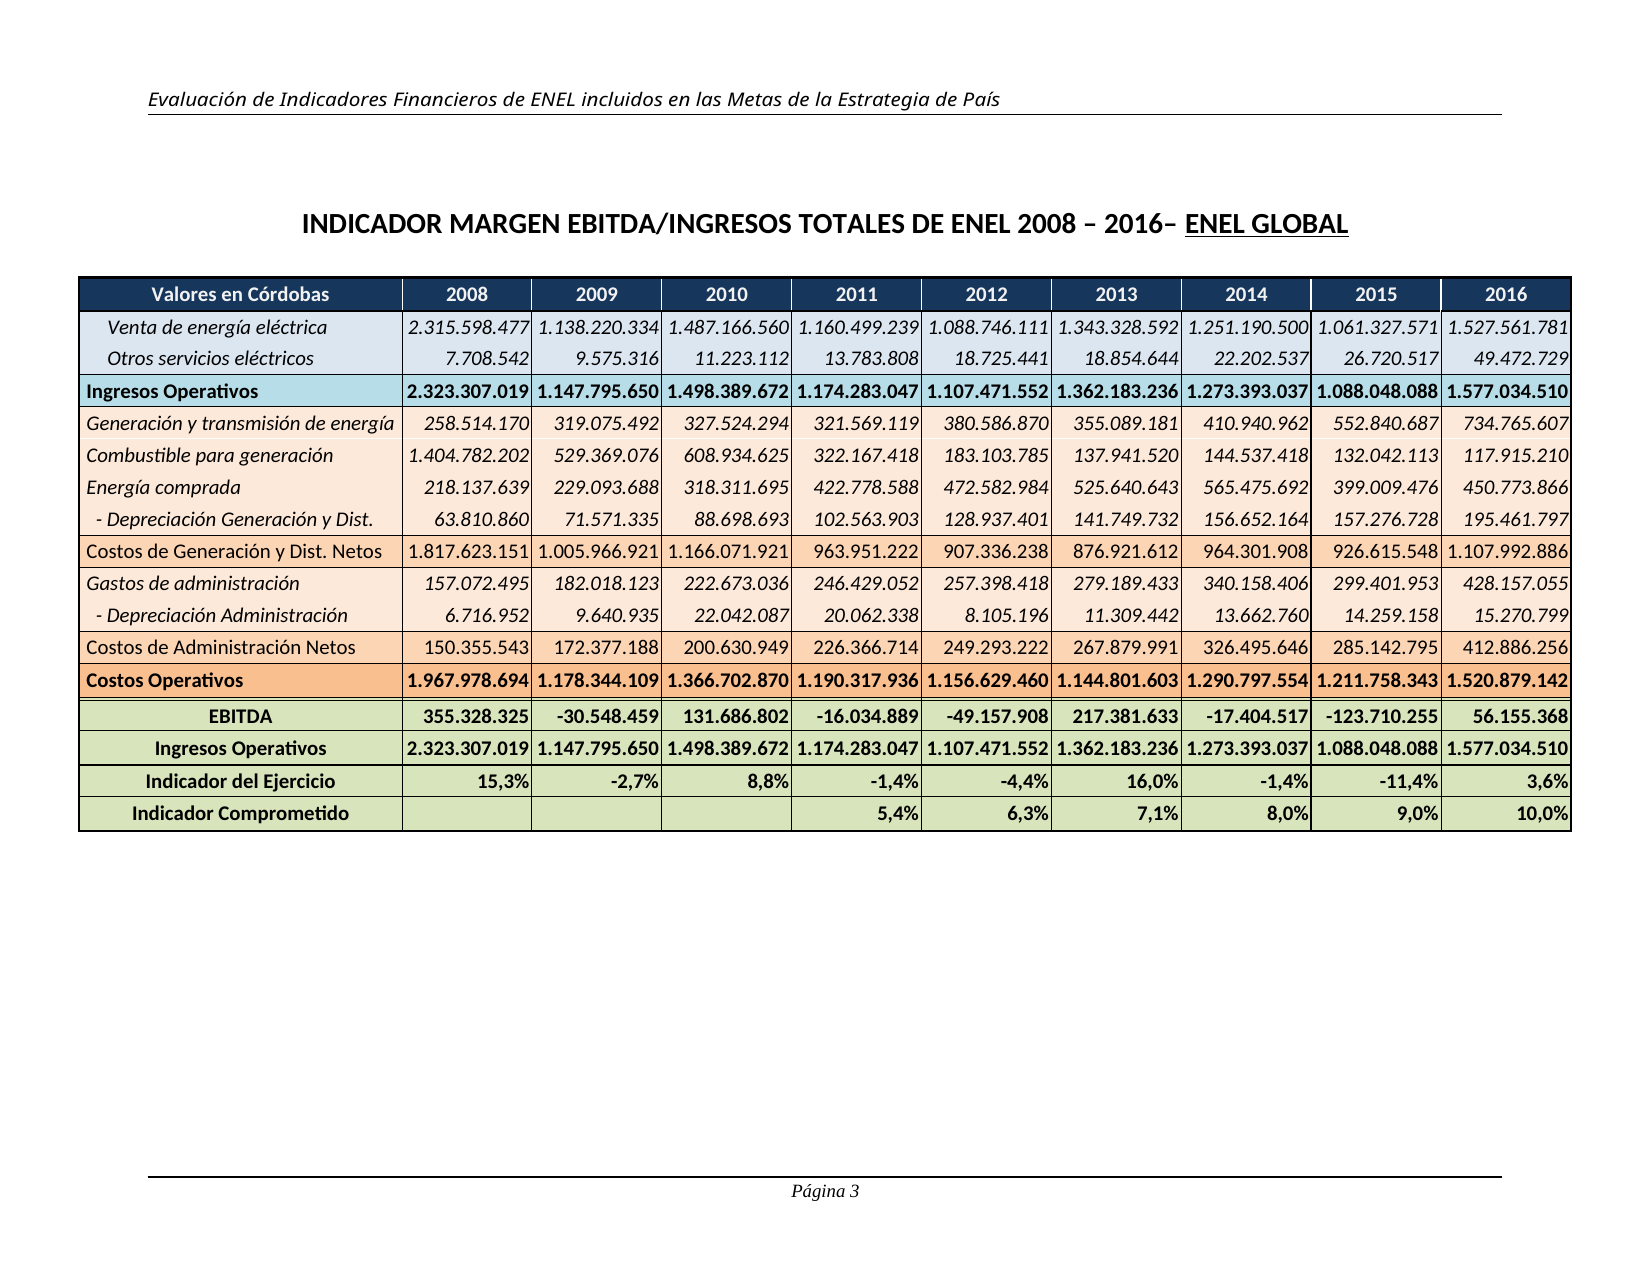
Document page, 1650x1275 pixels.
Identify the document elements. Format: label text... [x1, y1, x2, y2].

table_cell 15,3% [403, 766, 531, 796]
table_cell 26.720.517 [1312, 342, 1441, 374]
table_cell 150.355.543 [403, 632, 531, 663]
table_cell 1.107.471.552 [922, 375, 1051, 406]
table_cell 1.160.499.239 [792, 312, 921, 342]
table_cell 172.377.188 [532, 632, 661, 663]
table_cell -1,4% [792, 766, 921, 796]
table_cell 1.005.966.921 [532, 536, 661, 567]
table_cell 1.178.344.109 [532, 664, 661, 697]
table_cell 565.475.692 [1182, 471, 1310, 503]
table_cell 1.527.561.781 [1442, 312, 1570, 342]
table_cell Ingresos Operativos [80, 731, 402, 764]
table_cell 56.155.368 [1442, 701, 1570, 730]
table_cell -30.548.459 [532, 701, 661, 730]
table_header 2011 [792, 279, 921, 310]
table_cell Otros servicios eléctricos [80, 342, 402, 374]
table_cell 141.749.732 [1052, 503, 1181, 535]
table_header 2016 [1442, 279, 1570, 310]
table_cell 299.401.953 [1312, 568, 1441, 599]
table_cell 1.174.283.047 [792, 375, 921, 406]
table_cell [532, 797, 661, 830]
table_header Valores en Córdobas [80, 279, 402, 310]
table_cell 20.062.338 [792, 599, 921, 631]
table_cell 472.582.984 [922, 471, 1051, 503]
table_cell 1.147.795.650 [532, 375, 661, 406]
table_cell 422.778.588 [792, 471, 921, 503]
table_cell 1.061.327.571 [1312, 312, 1441, 342]
table_cell [662, 797, 791, 830]
table_cell 10,0% [1442, 797, 1570, 830]
table_cell Costos Operativos [80, 664, 402, 697]
table_cell 71.571.335 [532, 503, 661, 535]
table_cell 525.640.643 [1052, 471, 1181, 503]
table_cell -17.404.517 [1182, 701, 1310, 730]
table_cell 926.615.548 [1312, 536, 1441, 567]
table_cell 182.018.123 [532, 568, 661, 599]
table_cell 222.673.036 [662, 568, 791, 599]
table_cell 1.156.629.460 [922, 664, 1051, 697]
table_cell 246.429.052 [792, 568, 921, 599]
table_cell 876.921.612 [1052, 536, 1181, 567]
table_cell 5,4% [792, 797, 921, 830]
table_cell 117.915.210 [1442, 439, 1570, 471]
table_cell 1.144.801.603 [1052, 664, 1181, 697]
table_cell [403, 797, 531, 830]
table_cell 137.941.520 [1052, 439, 1181, 471]
table_cell 22.202.537 [1182, 342, 1310, 374]
table_cell 14.259.158 [1312, 599, 1441, 631]
table_cell 2.323.307.019 [403, 375, 531, 406]
table_cell 200.630.949 [662, 632, 791, 663]
table_cell 355.328.325 [403, 701, 531, 730]
table_cell 3,6% [1442, 766, 1570, 796]
table_cell 132.042.113 [1312, 439, 1441, 471]
table_cell 157.072.495 [403, 568, 531, 599]
table_cell 1.107.471.552 [922, 731, 1051, 764]
table_cell 355.089.181 [1052, 407, 1181, 438]
table_cell 1.107.992.886 [1442, 536, 1570, 567]
table_cell 16,0% [1052, 766, 1181, 796]
table_cell 229.093.688 [532, 471, 661, 503]
table_cell Energía comprada [80, 471, 402, 503]
table_cell 267.879.991 [1052, 632, 1181, 663]
table_cell 380.586.870 [922, 407, 1051, 438]
table_cell 2.315.598.477 [403, 312, 531, 342]
table_cell 412.886.256 [1442, 632, 1570, 663]
table_cell 11.309.442 [1052, 599, 1181, 631]
table_cell 1.366.702.870 [662, 664, 791, 697]
table_cell -4,4% [922, 766, 1051, 796]
table_cell 1.577.034.510 [1442, 375, 1570, 406]
table_cell 7.708.542 [403, 342, 531, 374]
table_cell 63.810.860 [403, 503, 531, 535]
table_cell 285.142.795 [1312, 632, 1441, 663]
table_header 2015 [1312, 279, 1440, 310]
table_cell -2,7% [532, 766, 661, 796]
table_cell 131.686.802 [662, 701, 791, 730]
table_cell - Depreciación Administración [80, 599, 402, 631]
table_cell 183.103.785 [922, 439, 1051, 471]
table_cell 18.725.441 [922, 342, 1051, 374]
table_cell 1.817.623.151 [403, 536, 531, 567]
table_cell 8,8% [662, 766, 791, 796]
table_cell 258.514.170 [403, 407, 531, 438]
table_cell 13.662.760 [1182, 599, 1310, 631]
table_cell 1.088.746.111 [922, 312, 1051, 342]
table_cell EBITDA [80, 701, 402, 730]
table_cell 1.166.071.921 [662, 536, 791, 567]
table_cell 321.569.119 [792, 407, 921, 438]
table_cell 1.190.317.936 [792, 664, 921, 697]
table_cell 22.042.087 [662, 599, 791, 631]
table_cell 1.404.782.202 [403, 439, 531, 471]
table_cell 218.137.639 [403, 471, 531, 503]
table_cell Combustible para generación [80, 439, 402, 471]
table_header 2014 [1182, 279, 1310, 310]
table_cell -16.034.889 [792, 701, 921, 730]
table_cell 1.273.393.037 [1182, 731, 1310, 764]
table_cell 9.640.935 [532, 599, 661, 631]
table_cell 318.311.695 [662, 471, 791, 503]
table_cell 11.223.112 [662, 342, 791, 374]
table_cell 144.537.418 [1182, 439, 1310, 471]
table_cell Indicador del Ejercicio [80, 766, 402, 796]
table_cell 1.362.183.236 [1052, 375, 1181, 406]
table_header 2009 [532, 279, 661, 310]
table_cell 257.398.418 [922, 568, 1051, 599]
table_header 2008 [403, 279, 531, 310]
table_cell 552.840.687 [1312, 407, 1441, 438]
table_cell -123.710.255 [1312, 701, 1441, 730]
table_cell -49.157.908 [922, 701, 1051, 730]
table_cell 15.270.799 [1442, 599, 1570, 631]
table_cell 1.487.166.560 [662, 312, 791, 342]
table_cell 279.189.433 [1052, 568, 1181, 599]
table_cell 450.773.866 [1442, 471, 1570, 503]
table_cell 2.323.307.019 [403, 731, 531, 764]
table_cell Generación y transmisión de energía [80, 407, 402, 438]
table_cell 529.369.076 [532, 439, 661, 471]
table_cell 7,1% [1052, 797, 1181, 830]
table_cell 9,0% [1312, 797, 1441, 830]
table_cell 6.716.952 [403, 599, 531, 631]
table_cell 1.138.220.334 [532, 312, 661, 342]
table_cell 340.158.406 [1182, 568, 1310, 599]
table_cell 8,0% [1182, 797, 1310, 830]
table_cell 1.577.034.510 [1442, 731, 1570, 764]
table_cell 327.524.294 [662, 407, 791, 438]
table_cell 226.366.714 [792, 632, 921, 663]
table_cell 399.009.476 [1312, 471, 1441, 503]
table_cell Ingresos Operativos [80, 375, 402, 406]
table_cell 1.343.328.592 [1052, 312, 1181, 342]
table_cell 322.167.418 [792, 439, 921, 471]
table_cell 1.088.048.088 [1312, 375, 1441, 406]
table_cell 249.293.222 [922, 632, 1051, 663]
table_cell 6,3% [922, 797, 1051, 830]
table_cell 1.147.795.650 [532, 731, 661, 764]
table_cell 9.575.316 [532, 342, 661, 374]
table_cell 1.967.978.694 [403, 664, 531, 697]
table_cell 1.362.183.236 [1052, 731, 1181, 764]
table_cell Gastos de administración [80, 568, 402, 599]
table_cell 1.251.190.500 [1182, 312, 1310, 342]
table_cell 1.498.389.672 [662, 731, 791, 764]
table_cell Indicador Comprometido [80, 797, 402, 830]
table_cell 157.276.728 [1312, 503, 1441, 535]
table_cell 1.498.389.672 [662, 375, 791, 406]
table_cell 8.105.196 [922, 599, 1051, 631]
table_cell 1.174.283.047 [792, 731, 921, 764]
table_cell 734.765.607 [1442, 407, 1570, 438]
table_header 2012 [922, 279, 1051, 310]
table_cell - Depreciación Generación y Dist. [80, 503, 402, 535]
table_cell Costos de Generación y Dist. Netos [80, 536, 402, 567]
text INDICADOR MARGEN EBITDA/INGRESOS TOTALES DE ENEL 2008 – 2016– ENEL GLOBAL [148, 205, 1502, 241]
table_cell -1,4% [1182, 766, 1310, 796]
table_cell 88.698.693 [662, 503, 791, 535]
table_cell 217.381.633 [1052, 701, 1181, 730]
table_cell 13.783.808 [792, 342, 921, 374]
table_cell 964.301.908 [1182, 536, 1310, 567]
table_cell 128.937.401 [922, 503, 1051, 535]
table_cell 18.854.644 [1052, 342, 1181, 374]
table_cell 1.290.797.554 [1182, 664, 1310, 697]
table_cell 963.951.222 [792, 536, 921, 567]
table_cell 49.472.729 [1442, 342, 1570, 374]
table_cell 608.934.625 [662, 439, 791, 471]
table_cell 1.273.393.037 [1182, 375, 1310, 406]
table_cell 156.652.164 [1182, 503, 1310, 535]
table_cell 102.563.903 [792, 503, 921, 535]
table_cell 195.461.797 [1442, 503, 1570, 535]
table_cell 1.520.879.142 [1442, 664, 1570, 697]
table_cell 410.940.962 [1182, 407, 1310, 438]
table_cell 326.495.646 [1182, 632, 1310, 663]
table_cell 1.088.048.088 [1312, 731, 1441, 764]
table_cell 319.075.492 [532, 407, 661, 438]
table_header 2010 [662, 279, 791, 310]
table_cell 428.157.055 [1442, 568, 1570, 599]
table_cell Venta de energía eléctrica [80, 312, 402, 342]
table_cell 1.211.758.343 [1312, 664, 1441, 697]
table_cell Costos de Administración Netos [80, 632, 402, 663]
table_header 2013 [1052, 279, 1181, 310]
table_cell 907.336.238 [922, 536, 1051, 567]
table_cell -11,4% [1312, 766, 1441, 796]
